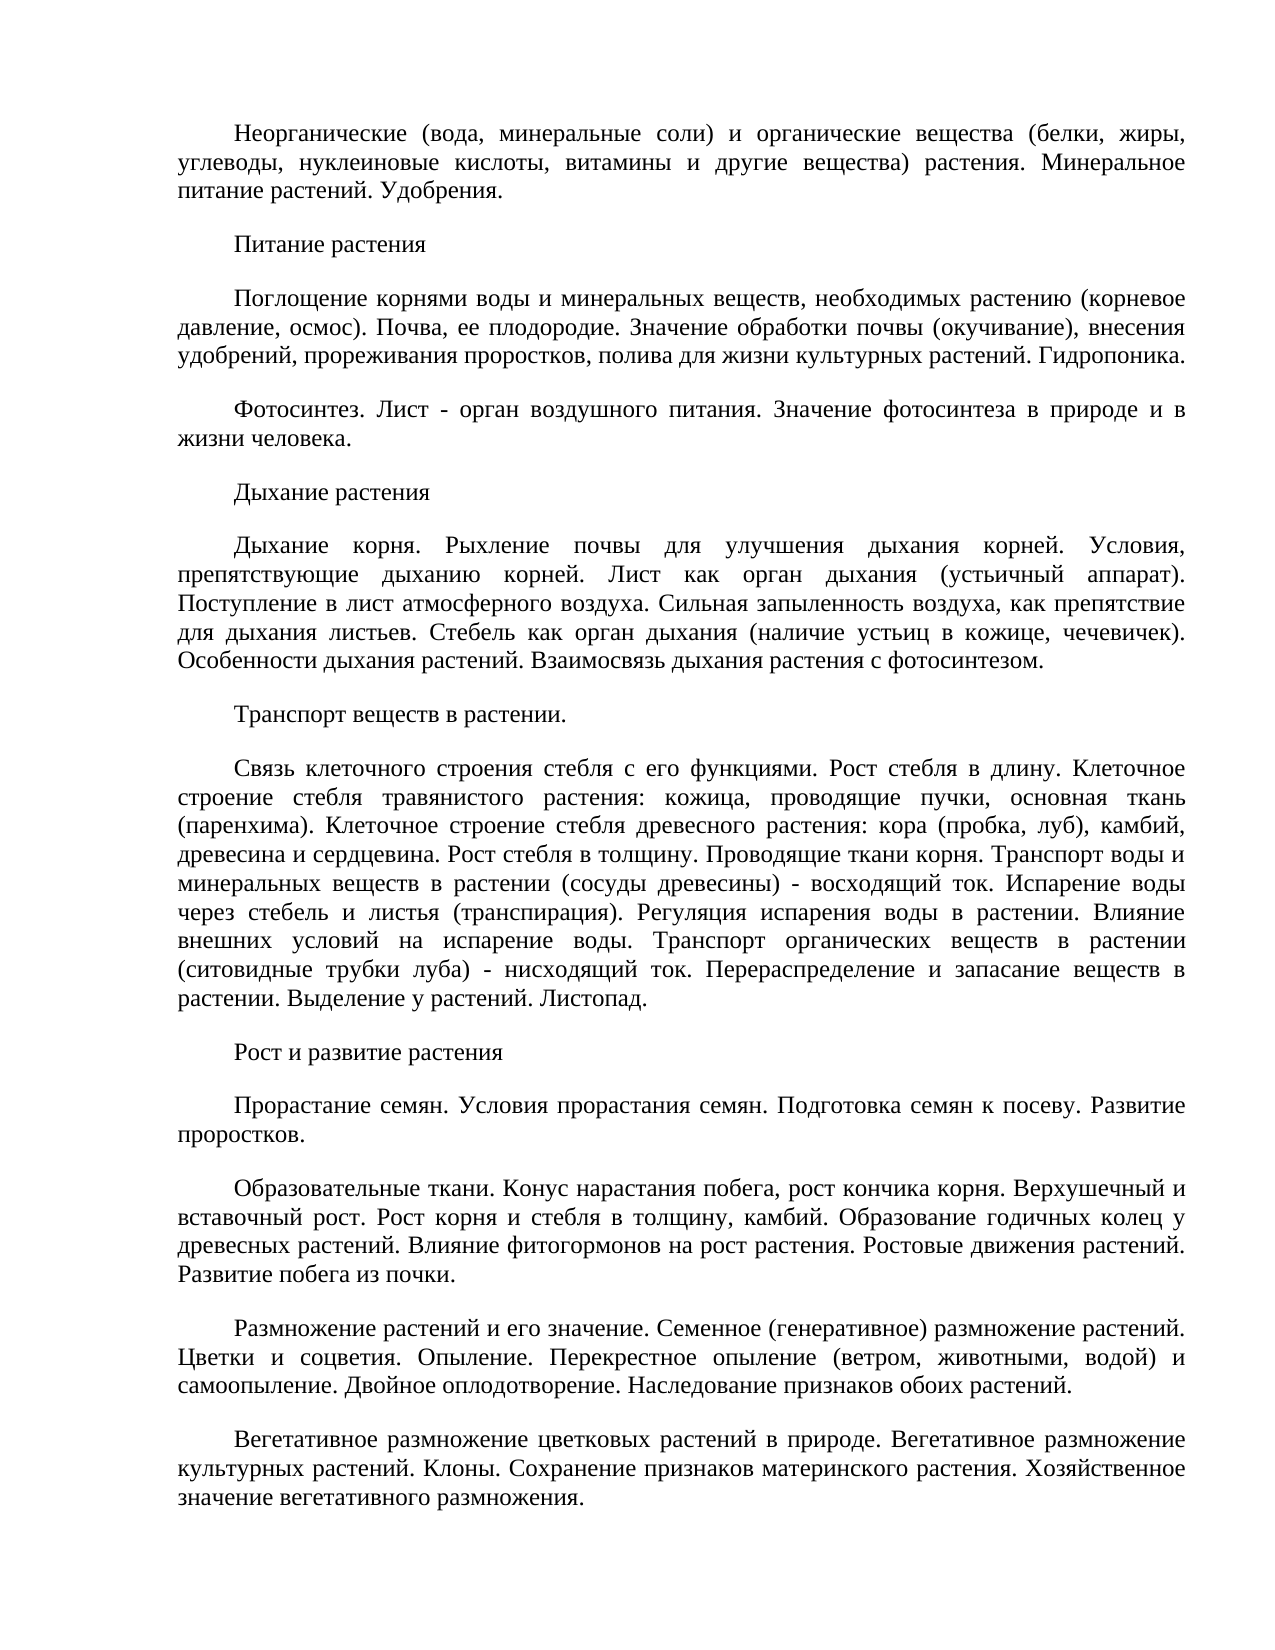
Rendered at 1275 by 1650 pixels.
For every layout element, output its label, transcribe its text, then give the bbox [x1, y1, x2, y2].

text Прорастание семян. Условия прорастания семян. Подготовка семян к посеву. Развитие проростков. [177, 1091, 1186, 1148]
text Питание растения [177, 229, 1186, 258]
text Рост и развитие растения [177, 1037, 1186, 1066]
text Поглощение корнями воды и минеральных веществ, необходимых растению (корневое давление, осмос). Почва, ее плодородие. Значение обработки почвы (окучивание), внесения удобрений, прореживания проростков, полива для жизни культурных растений. Гидропоника. [177, 283, 1186, 369]
text Фотосинтез. Лист - орган воздушного питания. Значение фотосинтеза в природе и в жизни человека. [177, 394, 1186, 452]
text Дыхание растения [177, 477, 1186, 506]
text Размножение растений и его значение. Семенное (генеративное) размножение растений. Цветки и соцветия. Опыление. Перекрестное опыление (ветром, животными, водой) и самоопыление. Двойное оплодотворение. Наследование признаков обоих растений. [177, 1313, 1186, 1399]
text Неорганические (вода, минеральные соли) и органические вещества (белки, жиры, углеводы, нуклеиновые кислоты, витамины и другие вещества) растения. Минеральное питание растений. Удобрения. [177, 118, 1186, 204]
text Транспорт веществ в растении. [177, 699, 1186, 728]
text Дыхание корня. Рыхление почвы для улучшения дыхания корней. Условия, препятствующие дыханию корней. Лист как орган дыхания (устьичный аппарат). Поступление в лист атмосферного воздуха. Сильная запыленность воздуха, как препятствие для дыхания листьев. Стебель как орган дыхания (наличие устьиц в кожице, чечевичек). Особенности дыхания растений. Взаимосвязь дыхания растения с фотосинтезом. [177, 531, 1186, 674]
text Образовательные ткани. Конус нарастания побега, рост кончика корня. Верхушечный и вставочный рост. Рост корня и стебля в толщину, камбий. Образование годичных колец у древесных растений. Влияние фитогормонов на рост растения. Ростовые движения растений. Развитие побега из почки. [177, 1173, 1186, 1288]
text Вегетативное размножение цветковых растений в природе. Вегетативное размножение культурных растений. Клоны. Сохранение признаков материнского растения. Хозяйственное значение вегетативного размножения. [177, 1424, 1186, 1511]
text Связь клеточного строения стебля с его функциями. Рост стебля в длину. Клеточное строение стебля травянистого растения: кожица, проводящие пучки, основная ткань (паренхима). Клеточное строение стебля древесного растения: кора (пробка, луб), камбий, древесина и сердцевина. Рост стебля в толщину. Проводящие ткани корня. Транспорт воды и минеральных веществ в растении (сосуды древесины) - восходящий ток. Испарение воды через стебель и листья (транспирация). Регуляция испарения воды в растении. Влияние внешних условий на испарение воды. Транспорт органических веществ в растении (ситовидные трубки луба) - нисходящий ток. Перераспределение и запасание веществ в растении. Выделение у растений. Листопад. [177, 753, 1186, 1012]
